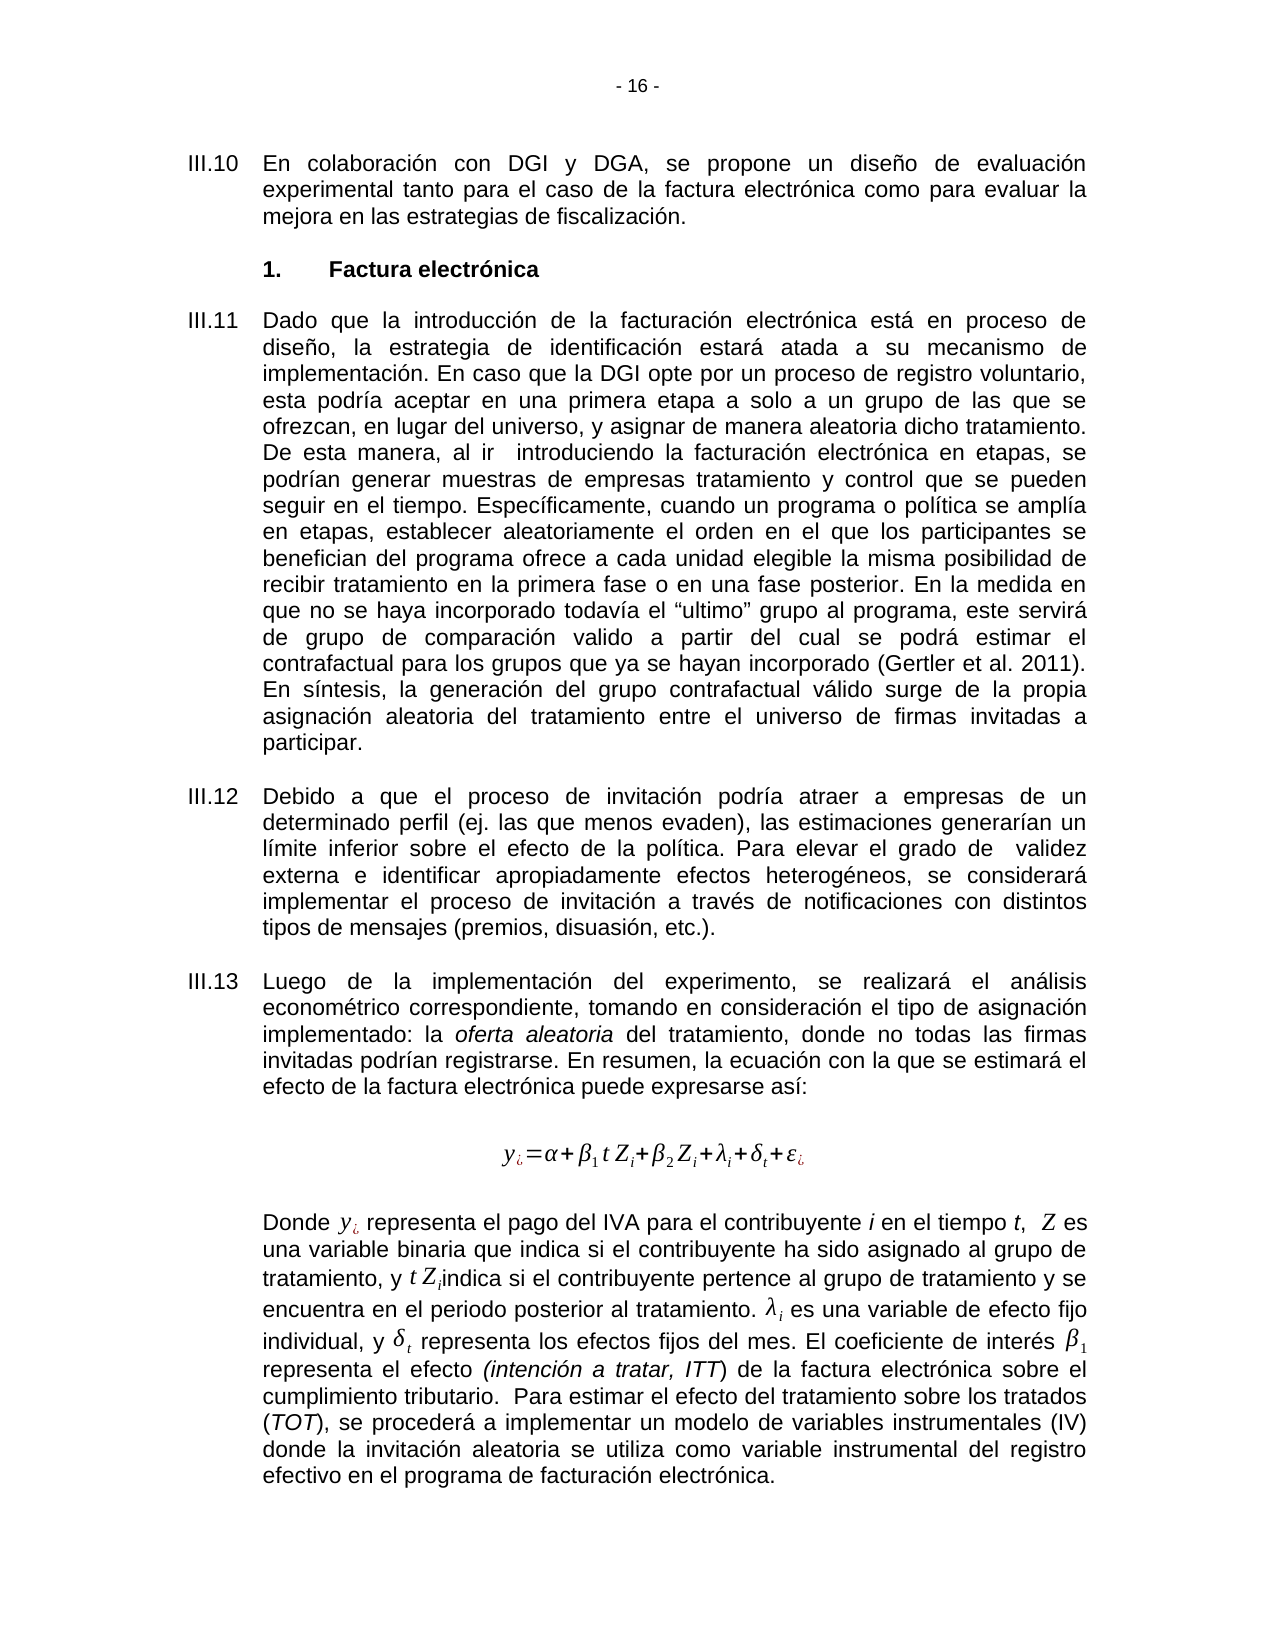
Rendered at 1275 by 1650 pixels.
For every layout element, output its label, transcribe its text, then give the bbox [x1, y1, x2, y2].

text Dado que la introducción de la facturación electrónica está en proceso de diseño, la estrategia de identificación estará atada a su mecanismo de implementación. En caso que la DGI opte por un proceso de registro voluntario, esta podría aceptar en una primera etapa a solo a un grupo de las que se ofrezcan, en lugar del universo, y asignar de manera aleatoria dicho tratamiento. De esta manera, al ir introduciendo la facturación electrónica en etapas, se podrían generar muestras de empresas tratamiento y control que se pueden seguir en el tiempo. Específicamente, cuando un programa o política se amplía en etapas, establecer aleatoriamente el orden en el que los participantes se benefician del programa ofrece a cada unidad elegible la misma posibilidad de recibir tratamiento en la primera fase o en una fase posterior. En la medida en que no se haya incorporado todavía el “ultimo” grupo al programa, este servirá de grupo de comparación valido a partir del cual se podrá estimar el contrafactual para los grupos que ya se hayan incorporado (Gertler et al. 2011). En síntesis, la generación del grupo contrafactual válido surge de la propia asignación aleatoria del tratamiento entre el universo de firmas invitadas a participar. [187, 307, 1087, 756]
text En colaboración con DGI y DGA, se propone un diseño de evaluación experimental tanto para el caso de la factura electrónica como para evaluar la mejora en las estrategias de fiscalización. [187, 150, 1087, 229]
subtitle Factura electrónica [262, 256, 1087, 282]
text Luego de la implementación del experimento, se realizará el análisis econométrico correspondiente, tomando en consideración el tipo de asignación implementado: la oferta aleatoria del tratamiento, donde no todas las firmas invitadas podrían registrarse. En resumen, la ecuación con la que se estimará el efecto de la factura electrónica puede expresarse así: [187, 968, 1087, 1099]
text Debido a que el proceso de invitación podría atraer a empresas de un determinado perfil (ej. las que menos evaden), las estimaciones generarían un límite inferior sobre el efecto de la política. Para elevar el grado de validez externa e identificar apropiadamente efectos heterogéneos, se considerará implementar el proceso de invitación a través de notificaciones con distintos tipos de mensajes (premios, disuasión, etc.). [187, 783, 1087, 941]
list Donde representa el pago del IVA para el contribuyente i en el tiempo t, es una variable binaria que indica si el contribuyente ha sido asignado al grupo de tratamiento, y indica si el contribuyente pertence al grupo de tratamiento y se encuentra en el periodo posterior al tratamiento. es una variable de efecto fijo individual, y representa los efectos fijos del mes. El coeficiente de interés representa el efecto (intención a tratar, ITT) de la factura electrónica sobre el cumplimiento tributario. Para estimar el efecto del tratamiento sobre los tratados (TOT), se procederá a implementar un modelo de variables instrumentales (IV) donde la invitación aleatoria se utiliza como variable instrumental del registro efectivo en el programa de facturación electrónica. [262, 1208, 1087, 1488]
